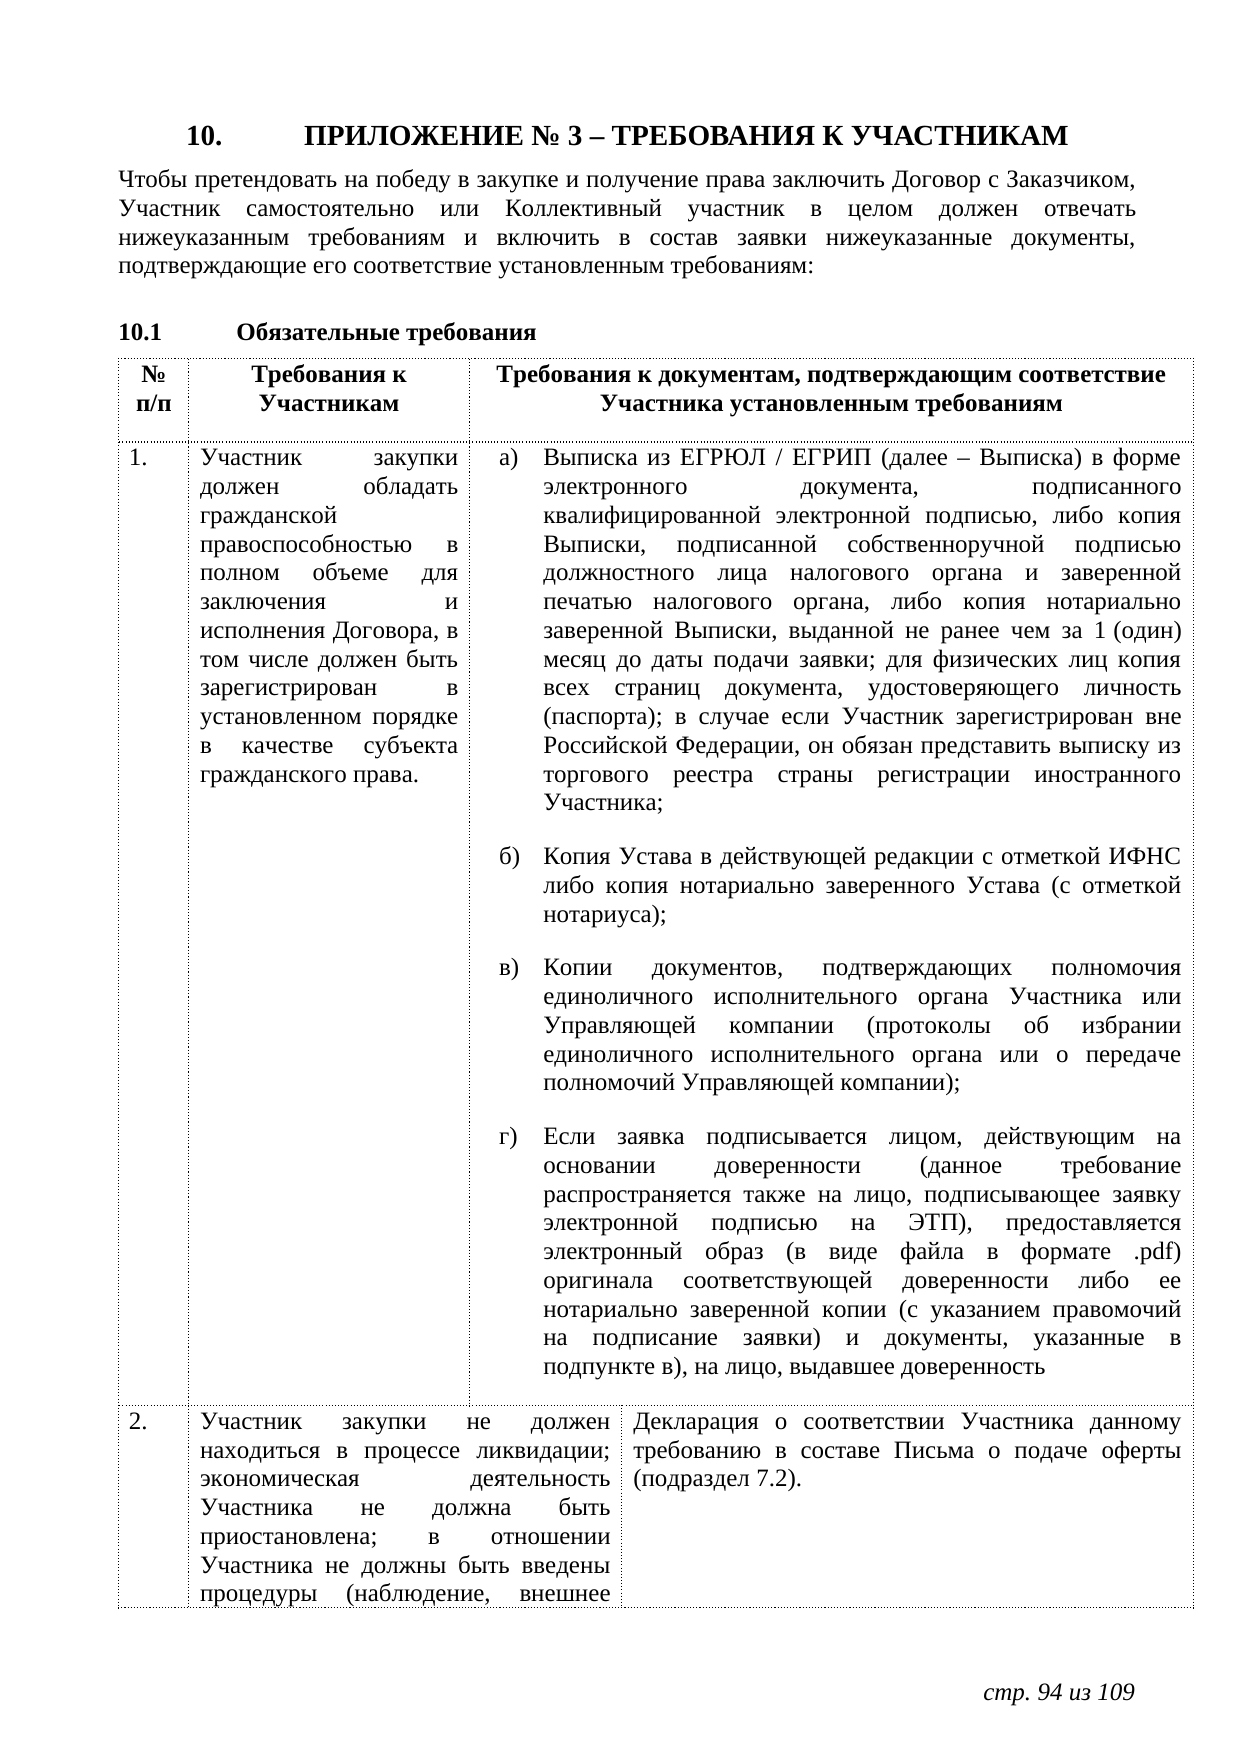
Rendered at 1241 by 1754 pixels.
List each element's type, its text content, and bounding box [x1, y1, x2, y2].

table_header Требования к Участникам [189, 358, 469, 441]
table_cell Участник закупки должен обладать гражданской правоспособностью в полном объеме для заключения и исполнения Договора, в том числе должен быть зарегистрирован в установленном порядке в качестве субъекта гражданского права. [189, 441, 469, 1405]
table_cell [119, 441, 188, 1405]
table_cell Выписка из ЕГРЮЛ / ЕГРИП (далее – Выписка) в форме электронного документа, подписанного квалифицированной электронной подписью, либо копия Выписки, подписанной собственноручной подписью должностного лица налогового органа и заверенной печатью налогового органа, либо копия нотариально заверенной Выписки, выданной не ранее чем за 1 (один) месяц до даты подачи заявки; для физических лиц копия всех страниц документа, удостоверяющего личность (паспорта); в случае если Участник зарегистрирован вне Российской Федерации, он обязан представить выписку из торгового реестра страны регистрации иностранного Участника; Копия Устава в действующей редакции с отметкой ИФНС либо копия нотариально заверенного Устава (с отметкой нотариуса); Копии документов, подтверждающих полномочия единоличного исполнительного органа Участника или Управляющей компании (протоколы об избрании единоличного исполнительного органа или о передаче полномочий Управляющей компании); Если заявка подписывается лицом, действующим на основании доверенности (данное требование распространяется также на лицо, подписывающее заявку электронной подписью на ЭТП), предоставляется электронный образ (в виде файла в формате .pdf) оригинала соответствующей доверенности либо ее нотариально заверенной копии (с указанием правомочий на подписание заявки) и документы, указанные в подпункте в), на лицо, выдавшее доверенность [469, 441, 1193, 1405]
subtitle Обязательные требования [118, 317, 1137, 345]
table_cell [189, 1405, 622, 1607]
text Чтобы претендовать на победу в закупке и получение права заключить Договор с Заказчиком, Участник самостоятельно или Коллективный участник в целом должен отвечать нижеуказанным требованиям и включить в состав заявки нижеуказанные документы, подтверждающие его соответствие установленным требованиям: [118, 164, 1137, 279]
table_header Требования к документам, подтверждающим соответствие Участника установленным требованиям [469, 358, 1193, 441]
table_header № п/п [119, 358, 188, 441]
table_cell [622, 1405, 1193, 1607]
table_cell [119, 1405, 188, 1607]
subtitle ПРИЛОЖЕНИЕ № 3 – ТРЕБОВАНИЯ К УЧАСТНИКАМ [118, 118, 1137, 152]
